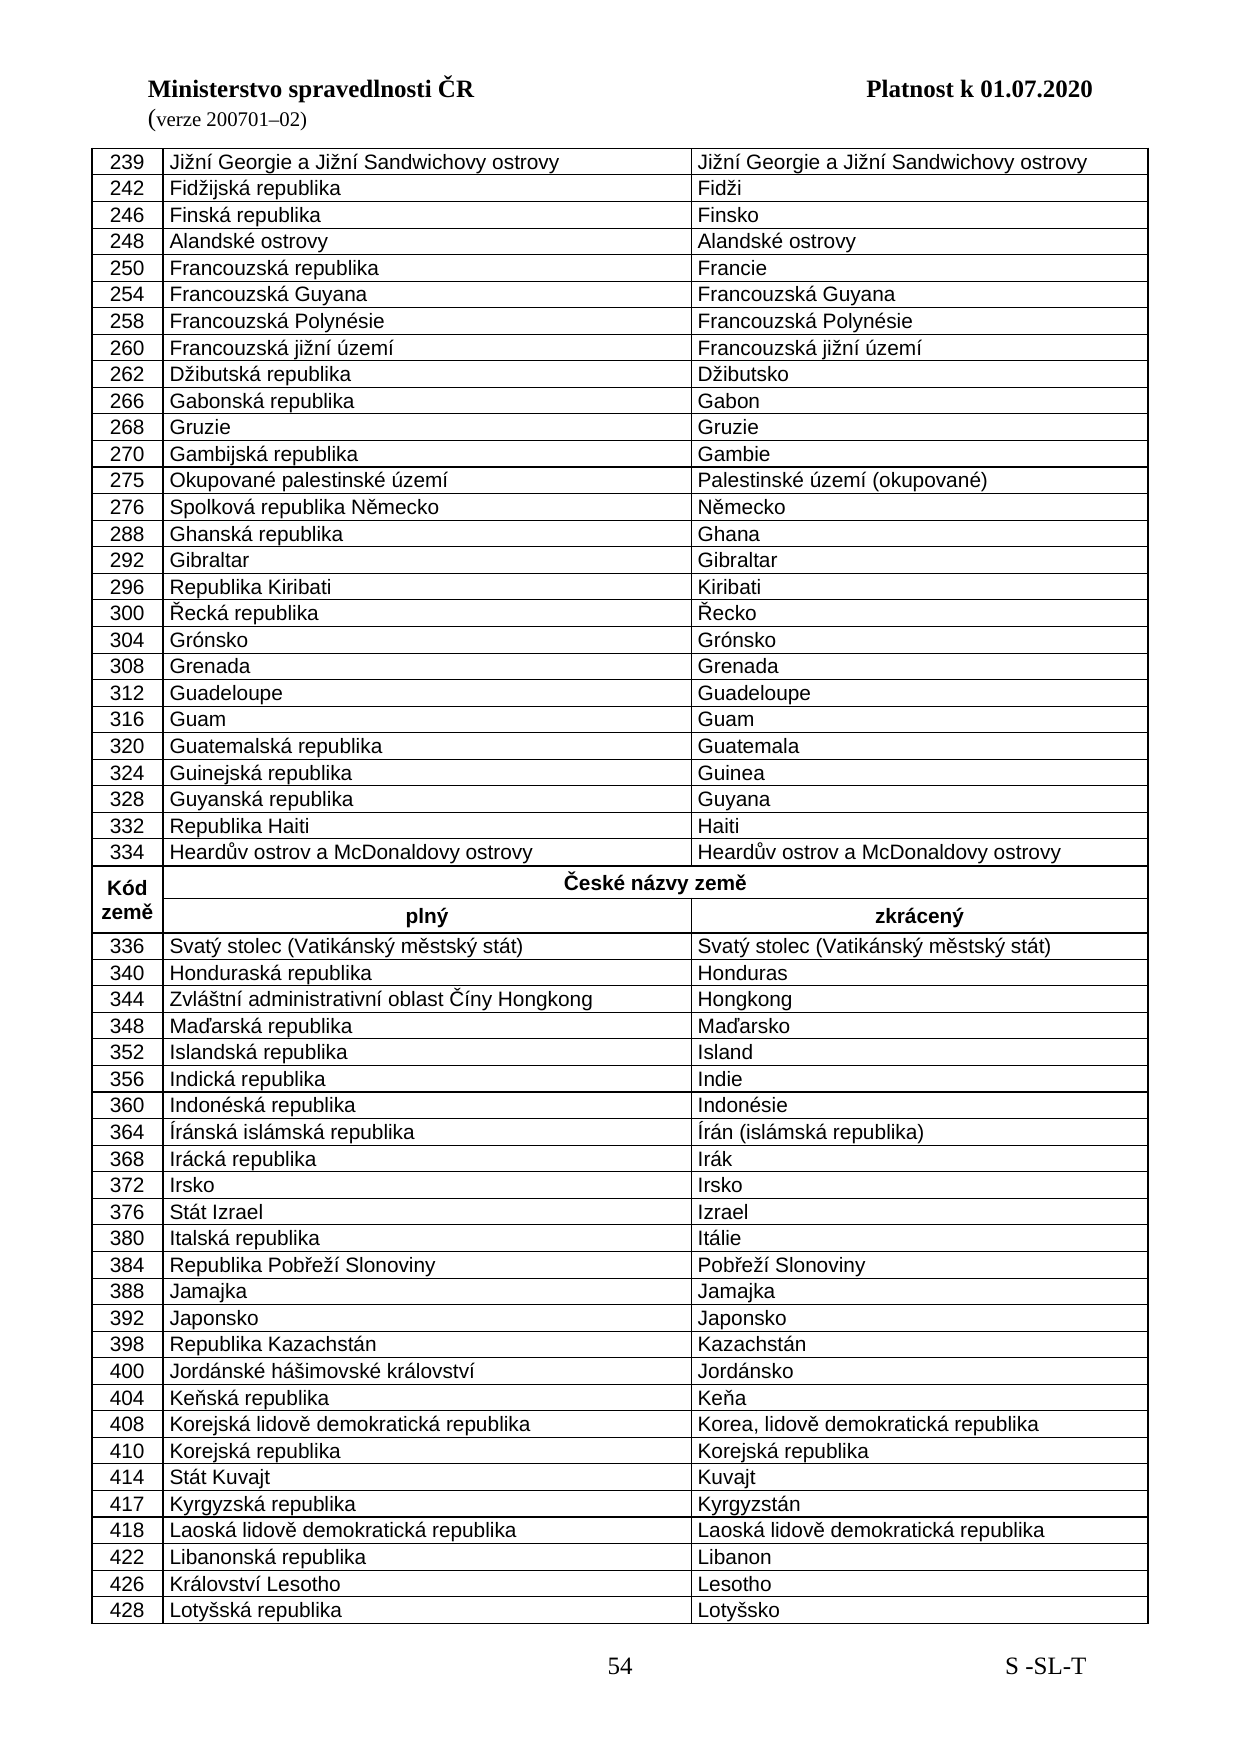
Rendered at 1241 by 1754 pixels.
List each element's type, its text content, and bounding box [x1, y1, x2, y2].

table_cell Lotyšská republika [164, 1597, 691, 1623]
table_cell 324 [93, 760, 162, 785]
table_cell Francouzská jižní území [692, 335, 1147, 360]
table_cell Svatý stolec (Vatikánský městský stát) [164, 934, 691, 959]
table_cell 398 [93, 1332, 162, 1357]
table_cell Francouzská Guyana [692, 282, 1147, 307]
table_cell Hongkong [692, 986, 1147, 1012]
table_cell Irácká republika [164, 1146, 691, 1171]
table_cell Itálie [692, 1225, 1147, 1251]
table_cell 246 [93, 202, 162, 227]
table_cell Stát Kuvajt [164, 1464, 691, 1490]
table_cell 336 [93, 934, 162, 959]
table_cell 428 [93, 1597, 162, 1623]
table_cell 388 [93, 1279, 162, 1304]
table_cell Gibraltar [164, 547, 691, 573]
table_cell 410 [93, 1438, 162, 1463]
table_cell Izrael [692, 1199, 1147, 1224]
table_cell Irsko [692, 1172, 1147, 1198]
table_cell Indie [692, 1066, 1147, 1091]
table_cell Guam [692, 707, 1147, 732]
table_cell 316 [93, 707, 162, 732]
table_cell 250 [93, 255, 162, 281]
table_cell Francie [692, 255, 1147, 281]
table_cell Guatemala [692, 733, 1147, 759]
table_cell 348 [93, 1013, 162, 1038]
table_cell Francouzská jižní území [164, 335, 691, 360]
table_cell 300 [93, 600, 162, 626]
table_cell 254 [93, 282, 162, 307]
table_cell Haiti [692, 813, 1147, 838]
table_cell 260 [93, 335, 162, 360]
table_cell Grónsko [692, 627, 1147, 652]
table_cell 258 [93, 308, 162, 334]
table_cell 392 [93, 1305, 162, 1331]
table_cell Indická republika [164, 1066, 691, 1091]
table_cell 334 [93, 839, 162, 865]
table_cell Guadeloupe [692, 680, 1147, 706]
table_cell 292 [93, 547, 162, 573]
table_cell 356 [93, 1066, 162, 1091]
table_cell 404 [93, 1385, 162, 1410]
table_cell Gabon [692, 388, 1147, 413]
table_cell Korejská republika [164, 1438, 691, 1463]
table_cell Grenada [692, 654, 1147, 679]
table_cell 408 [93, 1411, 162, 1437]
table_cell Kiribati [692, 574, 1147, 599]
table_cell Lesotho [692, 1571, 1147, 1596]
table_cell Gruzie [164, 414, 691, 440]
table_cell Řecká republika [164, 600, 691, 626]
table_cell 328 [93, 786, 162, 812]
table_cell 276 [93, 494, 162, 519]
table_cell 414 [93, 1464, 162, 1490]
table_cell Grenada [164, 654, 691, 679]
table_cell Maďarská republika [164, 1013, 691, 1038]
table_cell Svatý stolec (Vatikánský městský stát) [692, 934, 1147, 959]
table_cell 417 [93, 1491, 162, 1516]
table_cell Guinea [692, 760, 1147, 785]
table_cell Írán (islámská republika) [692, 1119, 1147, 1144]
table_cell Ghana [692, 521, 1147, 546]
table_cell 308 [93, 654, 162, 679]
table_cell Keňská republika [164, 1385, 691, 1410]
table_cell Zvláštní administrativní oblast Číny Hongkong [164, 986, 691, 1012]
table_cell Ghanská republika [164, 521, 691, 546]
table_cell 248 [93, 229, 162, 254]
table_cell Jamajka [692, 1279, 1147, 1304]
table_cell 312 [93, 680, 162, 706]
table_cell Irsko [164, 1172, 691, 1198]
table_cell Džibutsko [692, 361, 1147, 387]
table_cell Indonésie [692, 1093, 1147, 1118]
table_cell 380 [93, 1225, 162, 1251]
table_cell Indonéská republika [164, 1093, 691, 1118]
table_cell 288 [93, 521, 162, 546]
table_cell Lotyšsko [692, 1597, 1147, 1623]
table_cell Kód země [93, 867, 162, 932]
table_cell Guinejská republika [164, 760, 691, 785]
table_cell Pobřeží Slonoviny [692, 1252, 1147, 1277]
table_cell Grónsko [164, 627, 691, 652]
table_cell Heardův ostrov a McDonaldovy ostrovy [164, 839, 691, 865]
table_cell Keňa [692, 1385, 1147, 1410]
table_cell Italská republika [164, 1225, 691, 1251]
table_cell Korejská republika [692, 1438, 1147, 1463]
table_cell 368 [93, 1146, 162, 1171]
table_cell Jordánské hášimovské království [164, 1358, 691, 1384]
table_cell Finská republika [164, 202, 691, 227]
table_cell Republika Kazachstán [164, 1332, 691, 1357]
table_cell Francouzská Polynésie [164, 308, 691, 334]
table_cell Maďarsko [692, 1013, 1147, 1038]
table_cell 426 [93, 1571, 162, 1596]
table_cell Jižní Georgie a Jižní Sandwichovy ostrovy [692, 149, 1147, 174]
table_cell zkrácený [692, 899, 1147, 932]
table_cell 262 [93, 361, 162, 387]
table_cell Honduraská republika [164, 960, 691, 985]
table_cell Kyrgyzská republika [164, 1491, 691, 1516]
table_cell Republika Pobřeží Slonoviny [164, 1252, 691, 1277]
table_cell Japonsko [164, 1305, 691, 1331]
table_cell 372 [93, 1172, 162, 1198]
table_cell Guadeloupe [164, 680, 691, 706]
table_cell Řecko [692, 600, 1147, 626]
table_cell Gambijská republika [164, 441, 691, 466]
table_cell plný [164, 899, 691, 932]
table_cell Islandská republika [164, 1039, 691, 1065]
table_cell Honduras [692, 960, 1147, 985]
table_cell Korejská lidově demokratická republika [164, 1411, 691, 1437]
table_cell Japonsko [692, 1305, 1147, 1331]
table_cell Guatemalská republika [164, 733, 691, 759]
table_cell Republika Haiti [164, 813, 691, 838]
table_cell Íránská islámská republika [164, 1119, 691, 1144]
table_cell Libanon [692, 1544, 1147, 1569]
table_cell 239 [93, 149, 162, 174]
table_cell Jižní Georgie a Jižní Sandwichovy ostrovy [164, 149, 691, 174]
table_cell 422 [93, 1544, 162, 1569]
table_cell Okupované palestinské území [164, 468, 691, 493]
table_cell Jordánsko [692, 1358, 1147, 1384]
table_cell 384 [93, 1252, 162, 1277]
table_cell Laoská lidově demokratická republika [164, 1518, 691, 1543]
table_cell Irák [692, 1146, 1147, 1171]
table_cell Fidžijská republika [164, 175, 691, 201]
table_cell 304 [93, 627, 162, 652]
table_cell 352 [93, 1039, 162, 1065]
table_cell Korea, lidově demokratická republika [692, 1411, 1147, 1437]
table_cell Džibutská republika [164, 361, 691, 387]
table_cell 400 [93, 1358, 162, 1384]
table_cell Libanonská republika [164, 1544, 691, 1569]
table_cell 364 [93, 1119, 162, 1144]
table_cell Finsko [692, 202, 1147, 227]
table_cell Guyana [692, 786, 1147, 812]
table_cell 418 [93, 1518, 162, 1543]
table_cell 268 [93, 414, 162, 440]
table_cell Německo [692, 494, 1147, 519]
table_cell 376 [93, 1199, 162, 1224]
table_cell Gruzie [692, 414, 1147, 440]
table_cell Francouzská republika [164, 255, 691, 281]
table_cell Kazachstán [692, 1332, 1147, 1357]
table_cell Republika Kiribati [164, 574, 691, 599]
table_cell Gambie [692, 441, 1147, 466]
table_cell Alandské ostrovy [692, 229, 1147, 254]
table_cell Heardův ostrov a McDonaldovy ostrovy [692, 839, 1147, 865]
table_cell Jamajka [164, 1279, 691, 1304]
table_cell 275 [93, 468, 162, 493]
table_cell Gibraltar [692, 547, 1147, 573]
table_cell 296 [93, 574, 162, 599]
table_cell Palestinské území (okupované) [692, 468, 1147, 493]
table_cell 360 [93, 1093, 162, 1118]
table_cell Stát Izrael [164, 1199, 691, 1224]
table_cell 340 [93, 960, 162, 985]
table_cell Kuvajt [692, 1464, 1147, 1490]
table_cell 266 [93, 388, 162, 413]
table_cell Guyanská republika [164, 786, 691, 812]
table_cell 332 [93, 813, 162, 838]
table_cell 242 [93, 175, 162, 201]
table_cell Gabonská republika [164, 388, 691, 413]
table_cell České názvy země [164, 867, 1147, 898]
table_cell Guam [164, 707, 691, 732]
table_cell Kyrgyzstán [692, 1491, 1147, 1516]
table_cell Fidži [692, 175, 1147, 201]
table_cell Francouzská Polynésie [692, 308, 1147, 334]
table_cell 270 [93, 441, 162, 466]
table_cell Spolková republika Německo [164, 494, 691, 519]
table_cell Island [692, 1039, 1147, 1065]
table_cell Alandské ostrovy [164, 229, 691, 254]
table_cell 320 [93, 733, 162, 759]
table_cell Laoská lidově demokratická republika [692, 1518, 1147, 1543]
table_cell 344 [93, 986, 162, 1012]
table_cell Království Lesotho [164, 1571, 691, 1596]
table_cell Francouzská Guyana [164, 282, 691, 307]
